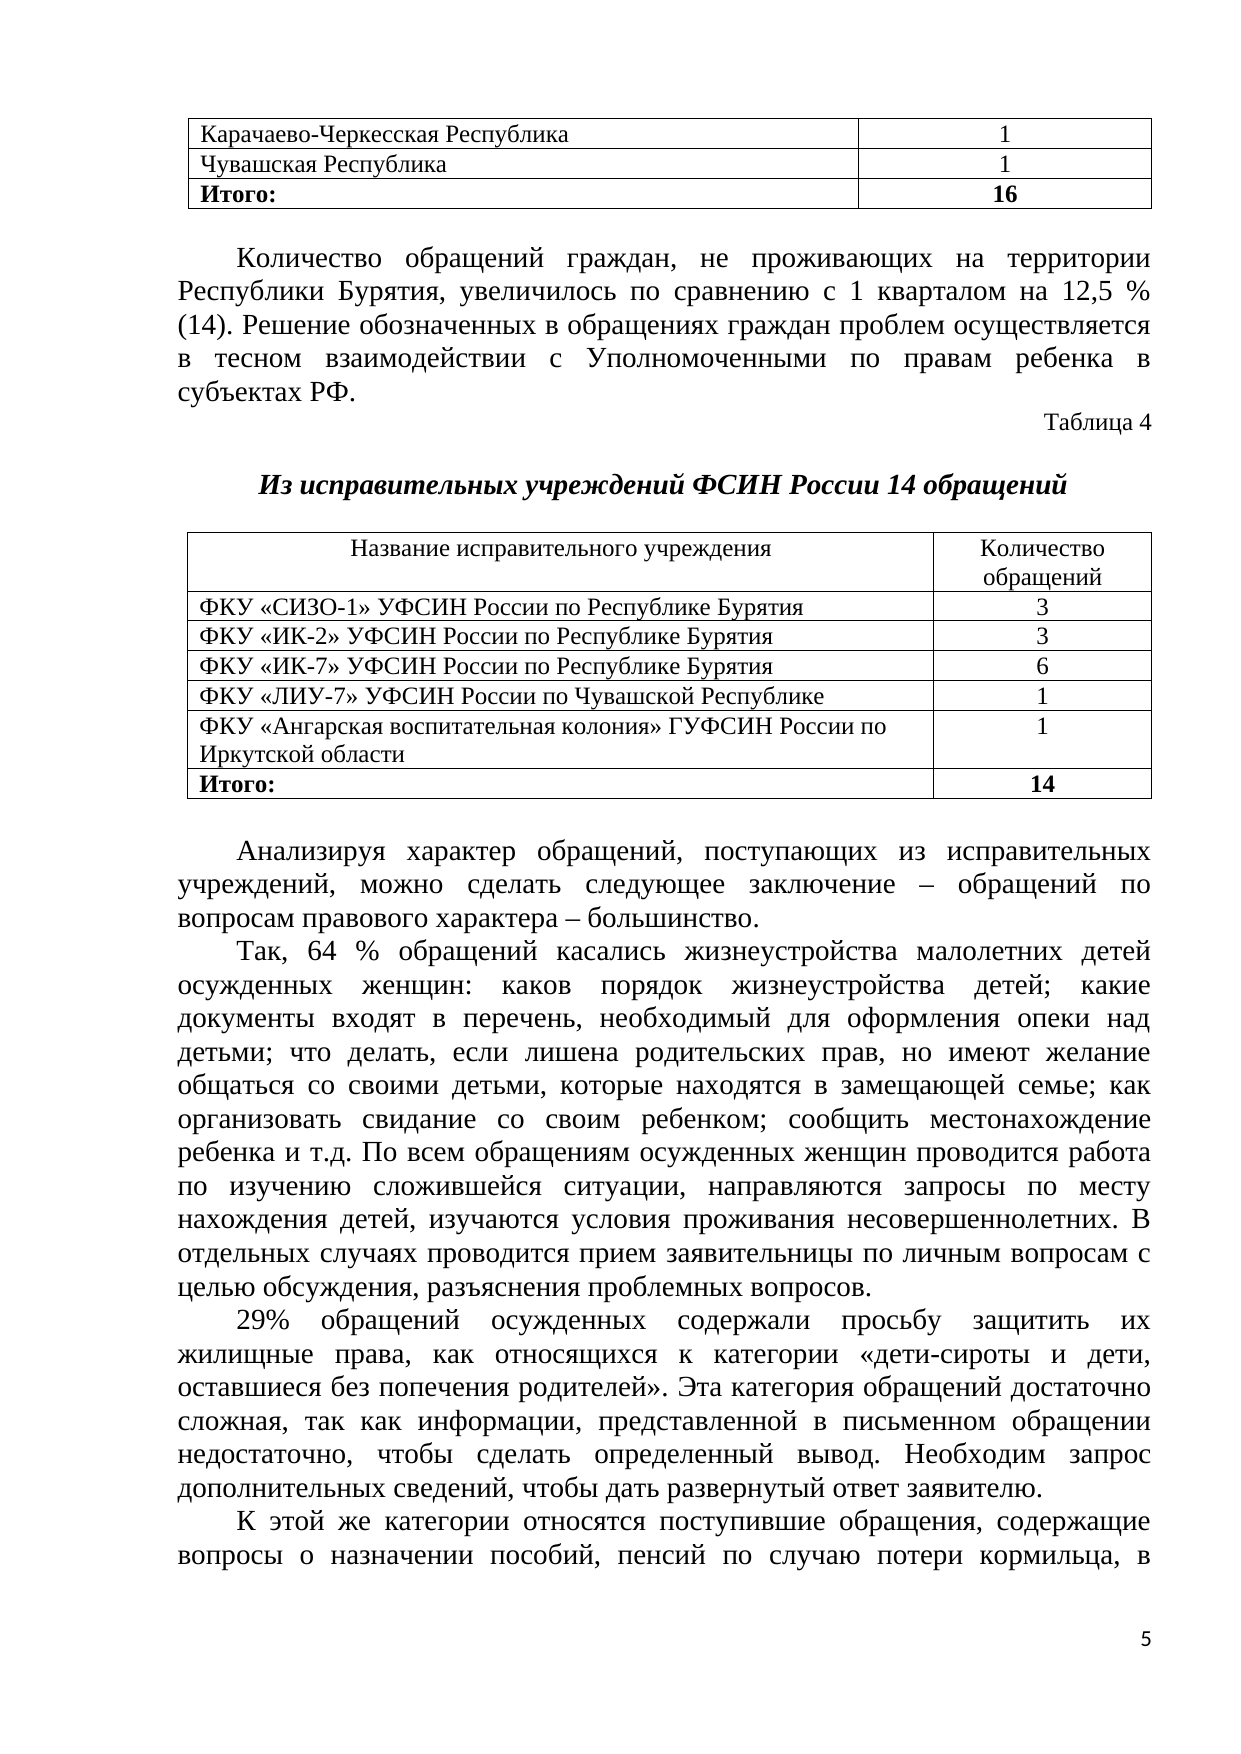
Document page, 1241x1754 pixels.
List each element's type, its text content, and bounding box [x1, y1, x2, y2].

table_cell ФКУ «ИК-2» УФСИН России по Республике Бурятия [188, 621, 933, 650]
table_cell Итого: [188, 769, 933, 798]
text 29% обращений осужденных содержали просьбу защитить их жилищные права, как относящихся к категории «дети-сироты и дети, оставшиеся без попечения родителей». Эта категория обращений достаточно сложная, так как информации, представленной в письменном обращении недостаточно, чтобы сделать определенный вывод. Необходим запрос дополнительных сведений, чтобы дать развернутый ответ заявителю. [177, 1302, 1152, 1503]
table_cell 1 [859, 119, 1151, 148]
table_cell 1 [934, 681, 1151, 710]
text Количество обращений граждан, не проживающих на территории Республики Бурятия, увеличилось по сравнению с 1 кварталом на 12,5 % (14). Решение обозначенных в обращениях граждан проблем осуществляется в тесном взаимодействии с Уполномоченными по правам ребенка в субъектах РФ. [177, 240, 1152, 407]
table_cell Карачаево-Черкесская Республика [189, 119, 858, 148]
table_cell Чувашская Республика [189, 149, 858, 178]
table_cell Итого: [189, 179, 858, 207]
table_cell ФКУ «ЛИУ-7» УФСИН России по Чувашской Республике [188, 681, 933, 710]
table_cell 14 [934, 769, 1151, 798]
text Так, 64 % обращений касались жизнеустройства малолетних детей осужденных женщин: каков порядок жизнеустройства детей; какие документы входят в перечень, необходимый для оформления опеки над детьми; что делать, если лишена родительских прав, но имеют желание общаться со своими детьми, которые находятся в замещающей семье; как организовать свидание со своим ребенком; сообщить местонахождение ребенка и т.д. По всем обращениям осужденных женщин проводится работа по изучению сложившейся ситуации, направляются запросы по месту нахождения детей, изучаются условия проживания несовершеннолетних. В отдельных случаях проводится прием заявительницы по личным вопросам с целью обсуждения, разъяснения проблемных вопросов. [177, 933, 1152, 1302]
table_cell ФКУ «Ангарская воспитательная колония» ГУФСИН России по Иркутской области [188, 711, 933, 768]
text Анализируя характер обращений, поступающих из исправительных учреждений, можно сделать следующее заключение – обращений по вопросам правового характера – большинство. [177, 833, 1152, 933]
text Таблица 4 [177, 407, 1152, 436]
table_cell 3 [934, 621, 1151, 650]
table_cell ФКУ «ИК-7» УФСИН России по Республике Бурятия [188, 651, 933, 680]
text Из исправительных учреждений ФСИН России 14 обращений [177, 467, 1152, 501]
table_cell 6 [934, 651, 1151, 680]
table_cell 3 [934, 592, 1151, 620]
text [177, 1503, 1152, 1571]
table_cell 16 [859, 179, 1151, 207]
table_cell 1 [934, 711, 1151, 768]
table_cell ФКУ «СИЗО-1» УФСИН России по Республике Бурятия [188, 592, 933, 620]
table_header Количество обращений [934, 533, 1151, 591]
table_cell 1 [859, 149, 1151, 178]
table_header Название исправительного учреждения [188, 533, 933, 591]
